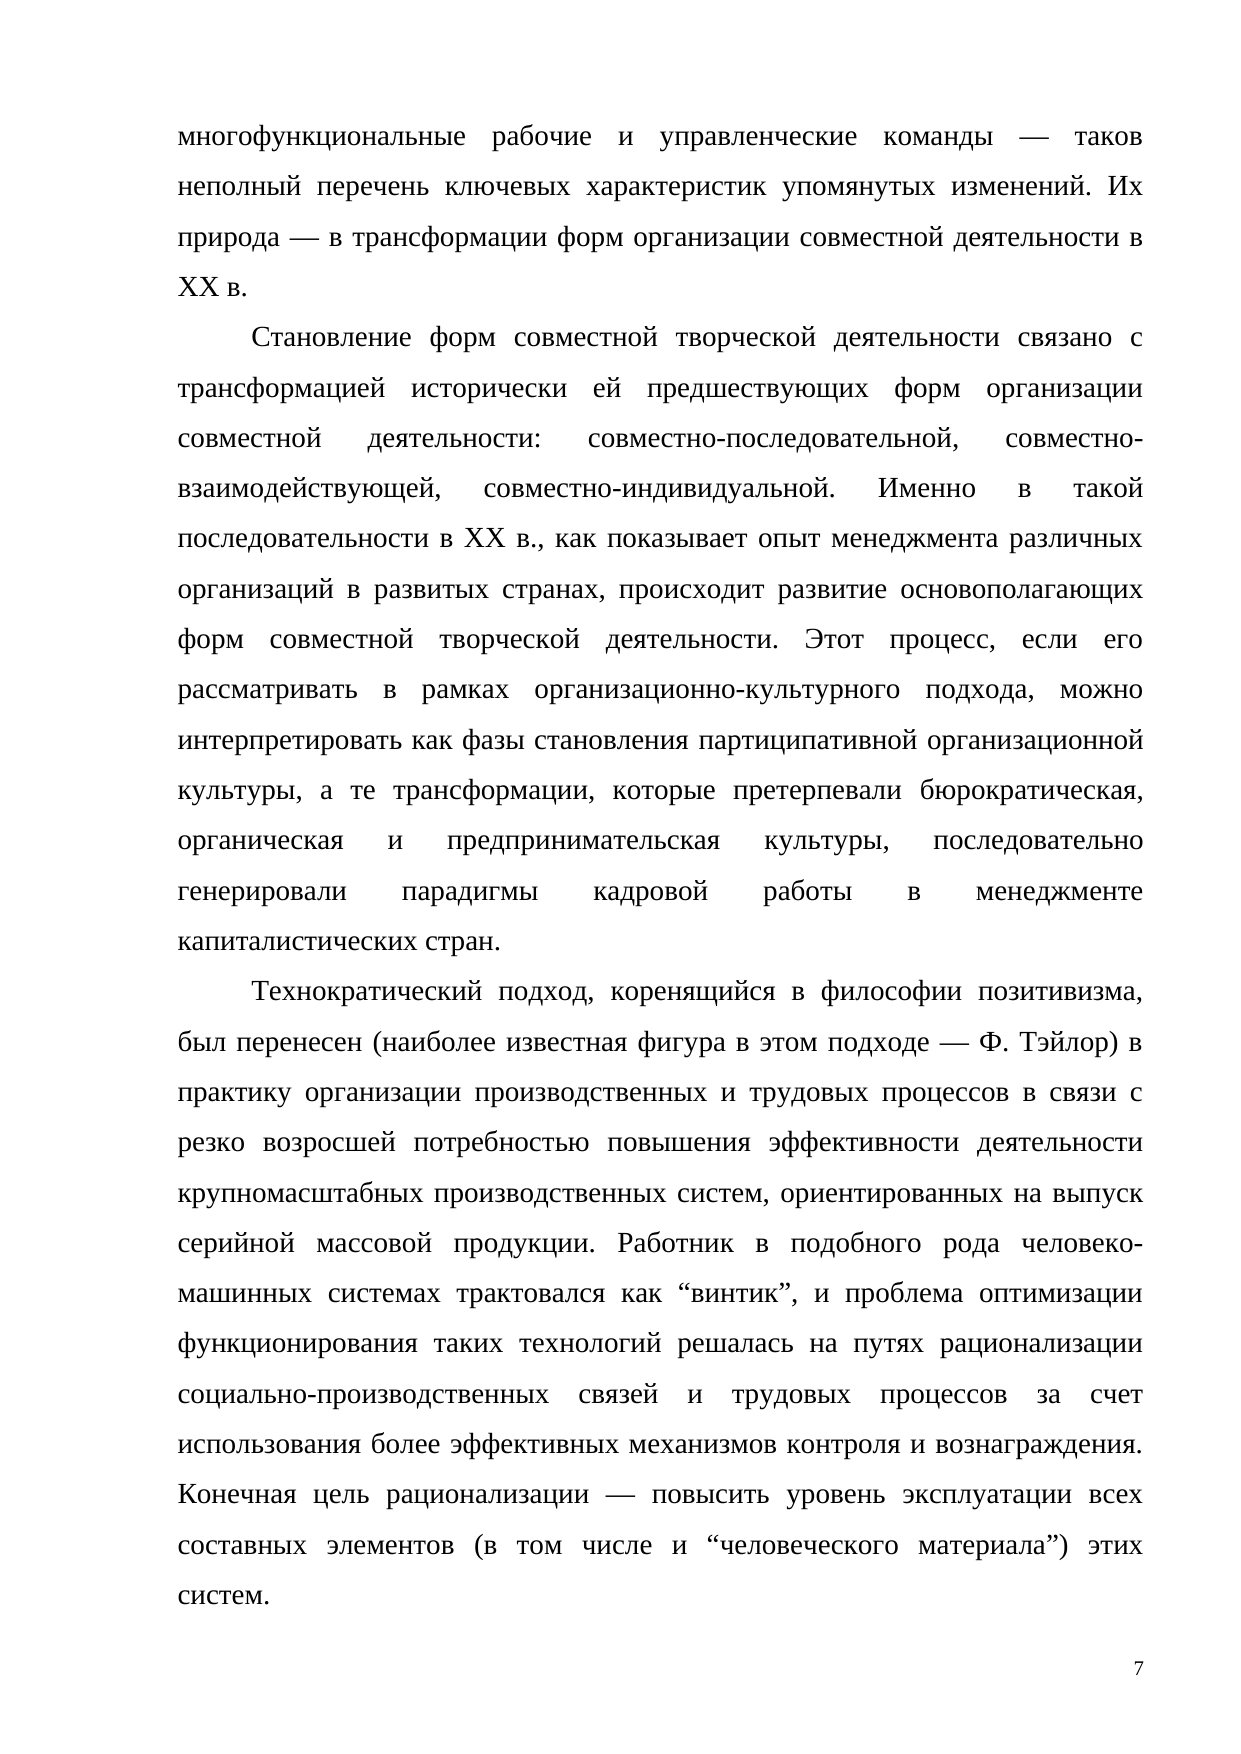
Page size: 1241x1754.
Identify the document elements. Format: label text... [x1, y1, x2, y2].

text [177, 118, 1144, 303]
text Технократический подход, коренящийся в философии позитивизма, был перенесен (наиболее известная фигура в этом подходе — Ф. Тэйлор) в практику организации производственных и трудовых процессов в связи с резко возросшей потребностью повышения эффективности деятельности крупномасштабных производственных систем, ориентированных на выпуск серийной массовой продукции. Работник в подобного рода человеко-машинных системах трактовался как “винтик”, и проблема оптимизации функционирования таких технологий решалась на путях рационализации социально-производственных связей и трудовых процессов за счет использования более эффективных механизмов контроля и вознаграждения. Конечная цель рационализации — повысить уровень эксплуатации всех составных элементов (в том числе и “человеческого материала”) этих систем. [177, 973, 1144, 1611]
text Становление форм совместной творческой деятельности связано с трансформацией исторически ей предшествующих форм организации совместной деятельности: совместно-последовательной, совместно-взаимодействующей, совместно-индивидуальной. Именно в такой последовательности в ХХ в., как показывает опыт менеджмента различных организаций в развитых странах, происходит развитие основополагающих форм совместной творческой деятельности. Этот процесс, если его рассматривать в рамках организационно-культурного подхода, можно интерпретировать как фазы становления партиципативной организационной культуры, а те трансформации, которые претерпевали бюрократическая, органическая и предпринимательская культуры, последовательно генерировали парадигмы кадровой работы в менеджменте капиталистических стран. [177, 319, 1144, 957]
